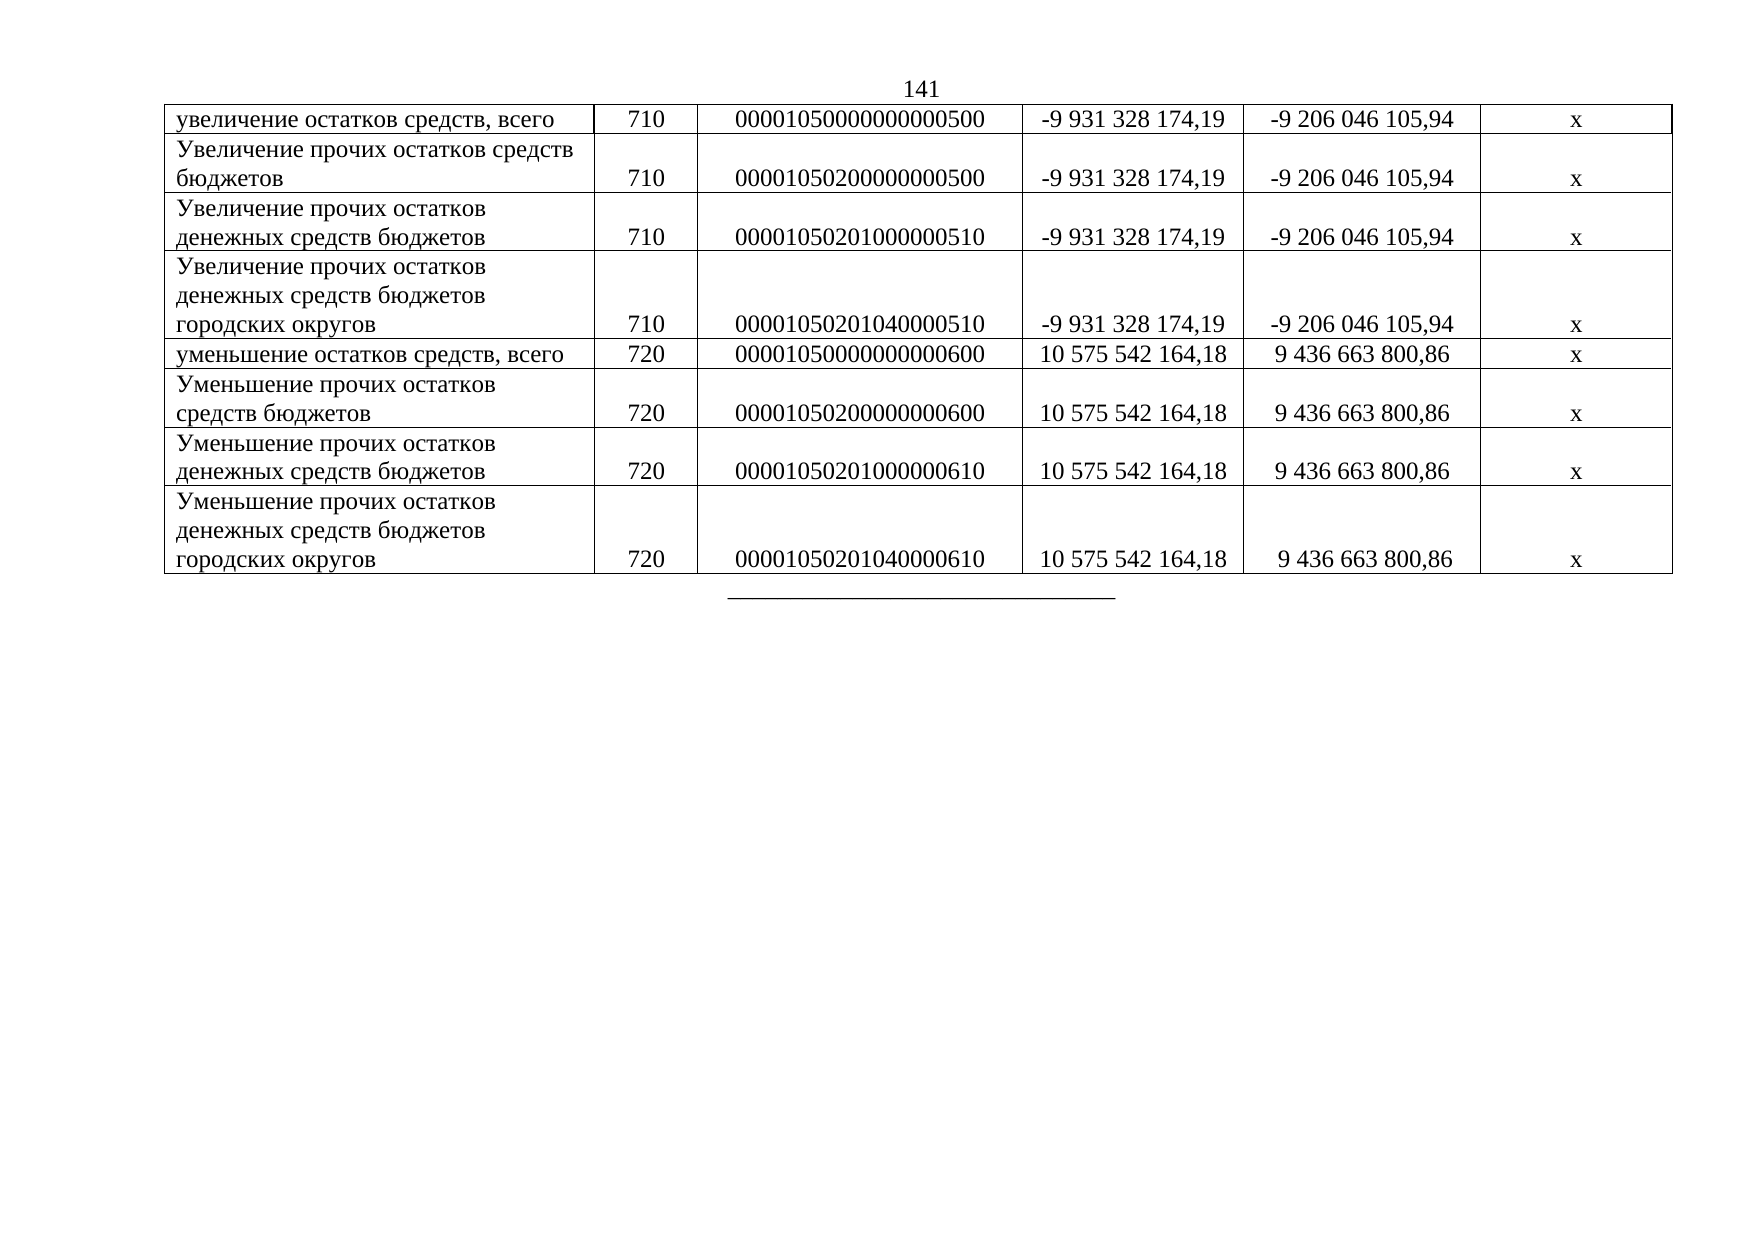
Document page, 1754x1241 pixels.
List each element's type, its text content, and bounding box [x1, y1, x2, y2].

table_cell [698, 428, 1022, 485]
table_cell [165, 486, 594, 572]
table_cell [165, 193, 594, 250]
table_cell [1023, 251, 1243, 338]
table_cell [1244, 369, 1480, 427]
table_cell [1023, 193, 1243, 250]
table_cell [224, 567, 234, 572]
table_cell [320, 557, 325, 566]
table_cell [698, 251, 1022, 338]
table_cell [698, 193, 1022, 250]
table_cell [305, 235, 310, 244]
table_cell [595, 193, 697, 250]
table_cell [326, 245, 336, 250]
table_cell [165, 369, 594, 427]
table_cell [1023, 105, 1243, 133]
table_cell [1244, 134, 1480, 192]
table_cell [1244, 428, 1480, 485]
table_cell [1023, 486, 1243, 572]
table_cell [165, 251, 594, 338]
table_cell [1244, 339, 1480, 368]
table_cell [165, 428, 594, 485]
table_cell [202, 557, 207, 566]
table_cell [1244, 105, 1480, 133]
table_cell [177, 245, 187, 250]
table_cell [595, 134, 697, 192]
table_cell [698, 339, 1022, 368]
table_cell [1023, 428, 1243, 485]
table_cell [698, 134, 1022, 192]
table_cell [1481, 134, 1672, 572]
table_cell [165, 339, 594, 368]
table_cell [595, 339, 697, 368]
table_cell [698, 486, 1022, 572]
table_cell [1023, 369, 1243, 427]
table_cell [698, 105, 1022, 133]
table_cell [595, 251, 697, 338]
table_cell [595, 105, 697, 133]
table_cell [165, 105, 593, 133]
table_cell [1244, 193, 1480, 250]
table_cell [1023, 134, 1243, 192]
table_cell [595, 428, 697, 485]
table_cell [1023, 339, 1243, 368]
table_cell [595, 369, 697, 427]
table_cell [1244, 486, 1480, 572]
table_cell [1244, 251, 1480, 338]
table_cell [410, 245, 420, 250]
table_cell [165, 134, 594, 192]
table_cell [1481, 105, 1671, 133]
text _______________________________ [177, 574, 1665, 602]
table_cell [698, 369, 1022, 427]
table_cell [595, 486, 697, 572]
